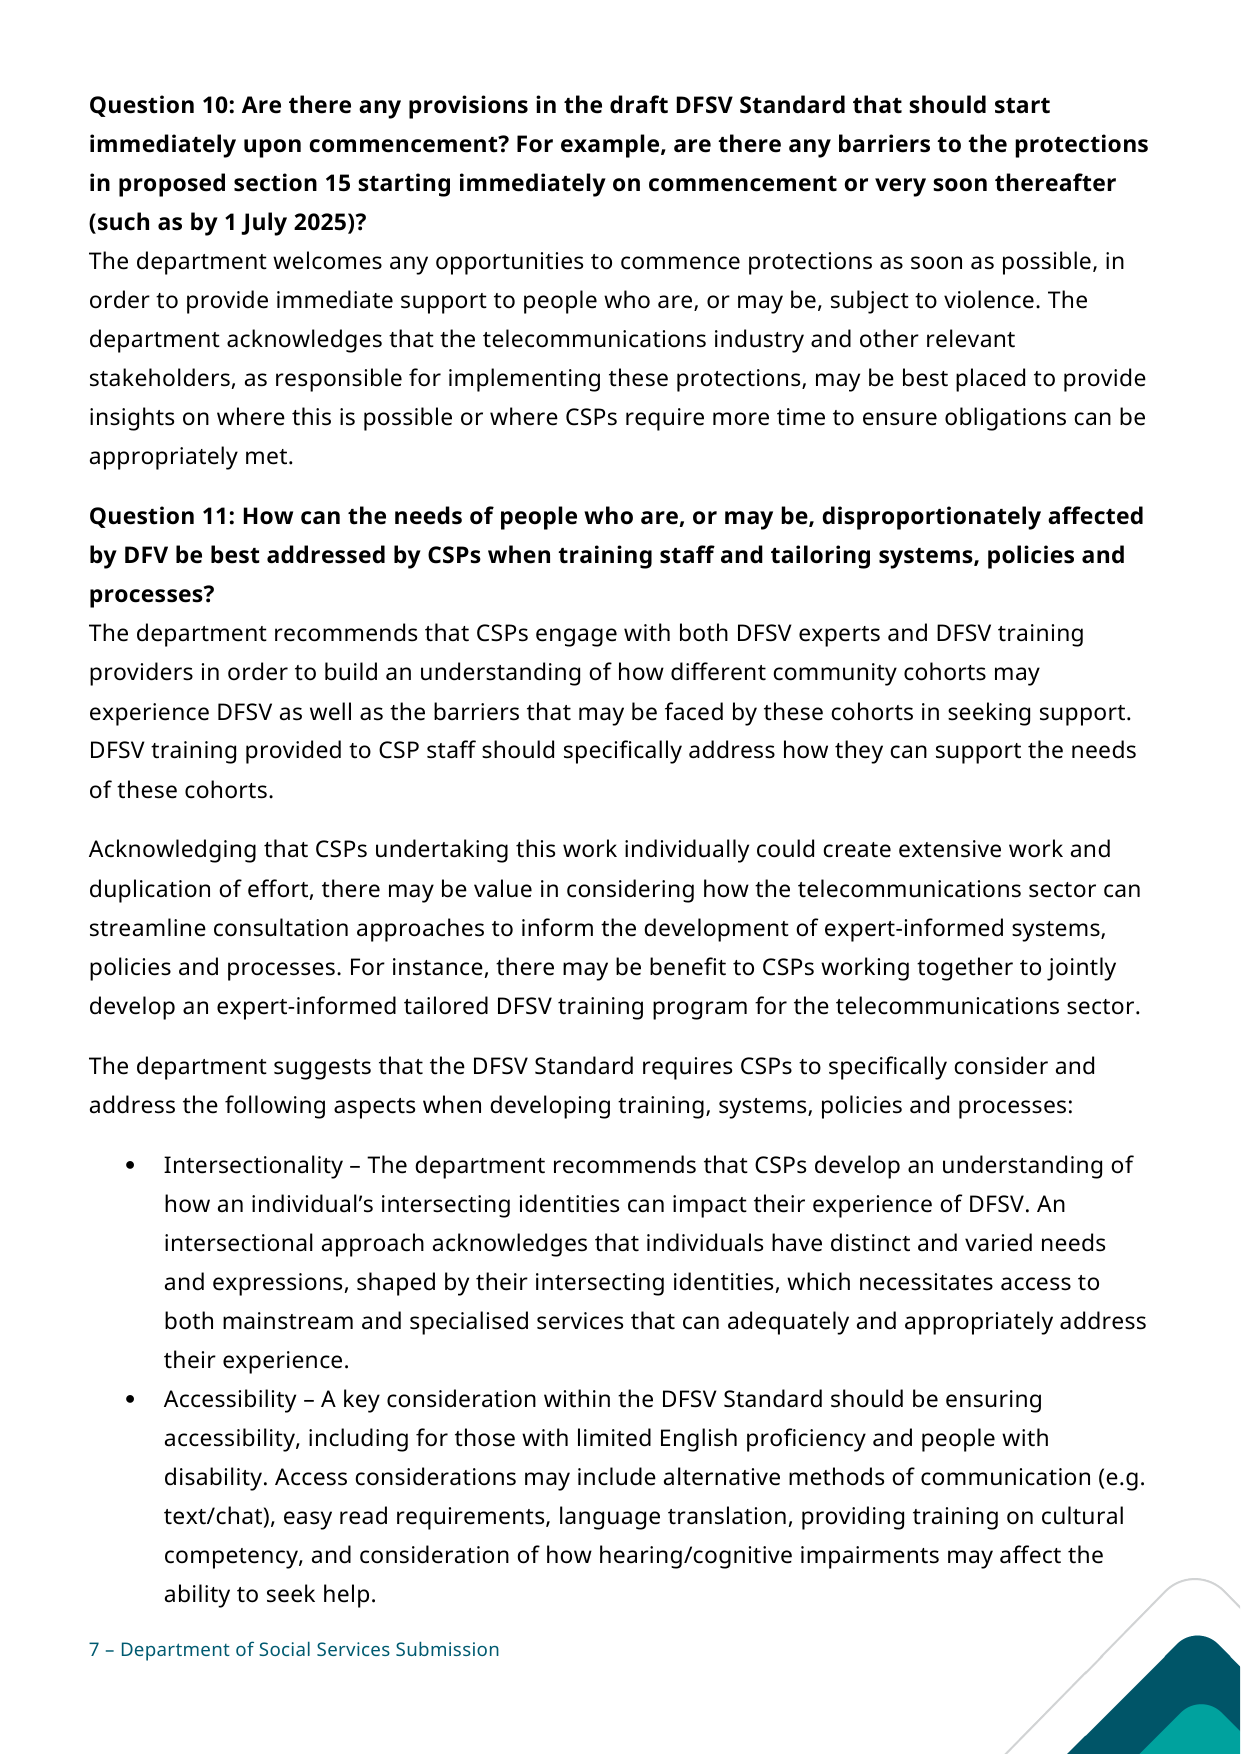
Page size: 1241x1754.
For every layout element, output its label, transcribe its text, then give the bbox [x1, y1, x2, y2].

subtitle Question 10: Are there any provisions in the draft DFSV Standard that should start immediately upon commencement? For example, are there any barriers to the protections in proposed section 15 starting immediately on commencement or very soon thereafter (such as by 1 July 2025)? [89, 89, 1152, 237]
subtitle Question 11: How can the needs of people who are, or may be, disproportionately affected by DFV be best addressed by CSPs when training staff and tailoring systems, policies and processes? [89, 500, 1152, 609]
list Accessibility – A key consideration within the DFSV Standard should be ensuring accessibility, including for those with limited English proficiency and people with disability. Access considerations may include alternative methods of communication (e.g. text/chat), easy read requirements, language translation, providing training on cultural competency, and consideration of how hearing/cognitive impairments may affect the ability to seek help. [126, 1383, 1152, 1609]
text The department welcomes any opportunities to commence protections as soon as possible, in order to provide immediate support to people who are, or may be, subject to violence. The department acknowledges that the telecommunications industry and other relevant stakeholders, as responsible for implementing these protections, may be best placed to provide insights on where this is possible or where CSPs require more time to ensure obligations can be appropriately met. [89, 245, 1152, 471]
picture [1141, 1705, 1241, 1754]
picture [990, 1574, 1241, 1754]
text The department recommends that CSPs engage with both DFSV experts and DFSV training providers in order to build an understanding of how different community cohorts may experience DFSV as well as the barriers that may be faced by these cohorts in seeking support. DFSV training provided to CSP staff should specifically address how they can support the needs of these cohorts. [89, 617, 1152, 805]
text Acknowledging that CSPs undertaking this work individually could create extensive work and duplication of effort, there may be value in considering how the telecommunications sector can streamline consultation approaches to inform the development of expert-informed systems, policies and processes. For instance, there may be benefit to CSPs working together to jointly develop an expert-informed tailored DFSV training program for the telecommunications sector. [89, 833, 1152, 1021]
text The department suggests that the DFSV Standard requires CSPs to specifically consider and address the following aspects when developing training, systems, policies and processes: [89, 1049, 1152, 1120]
list Intersectionality – The department recommends that CSPs develop an understanding of how an individual’s intersecting identities can impact their experience of DFSV. An intersectional approach acknowledges that individuals have distinct and varied needs and expressions, shaped by their intersecting identities, which necessitates access to both mainstream and specialised services that can adequately and appropriately address their experience. [126, 1148, 1152, 1375]
